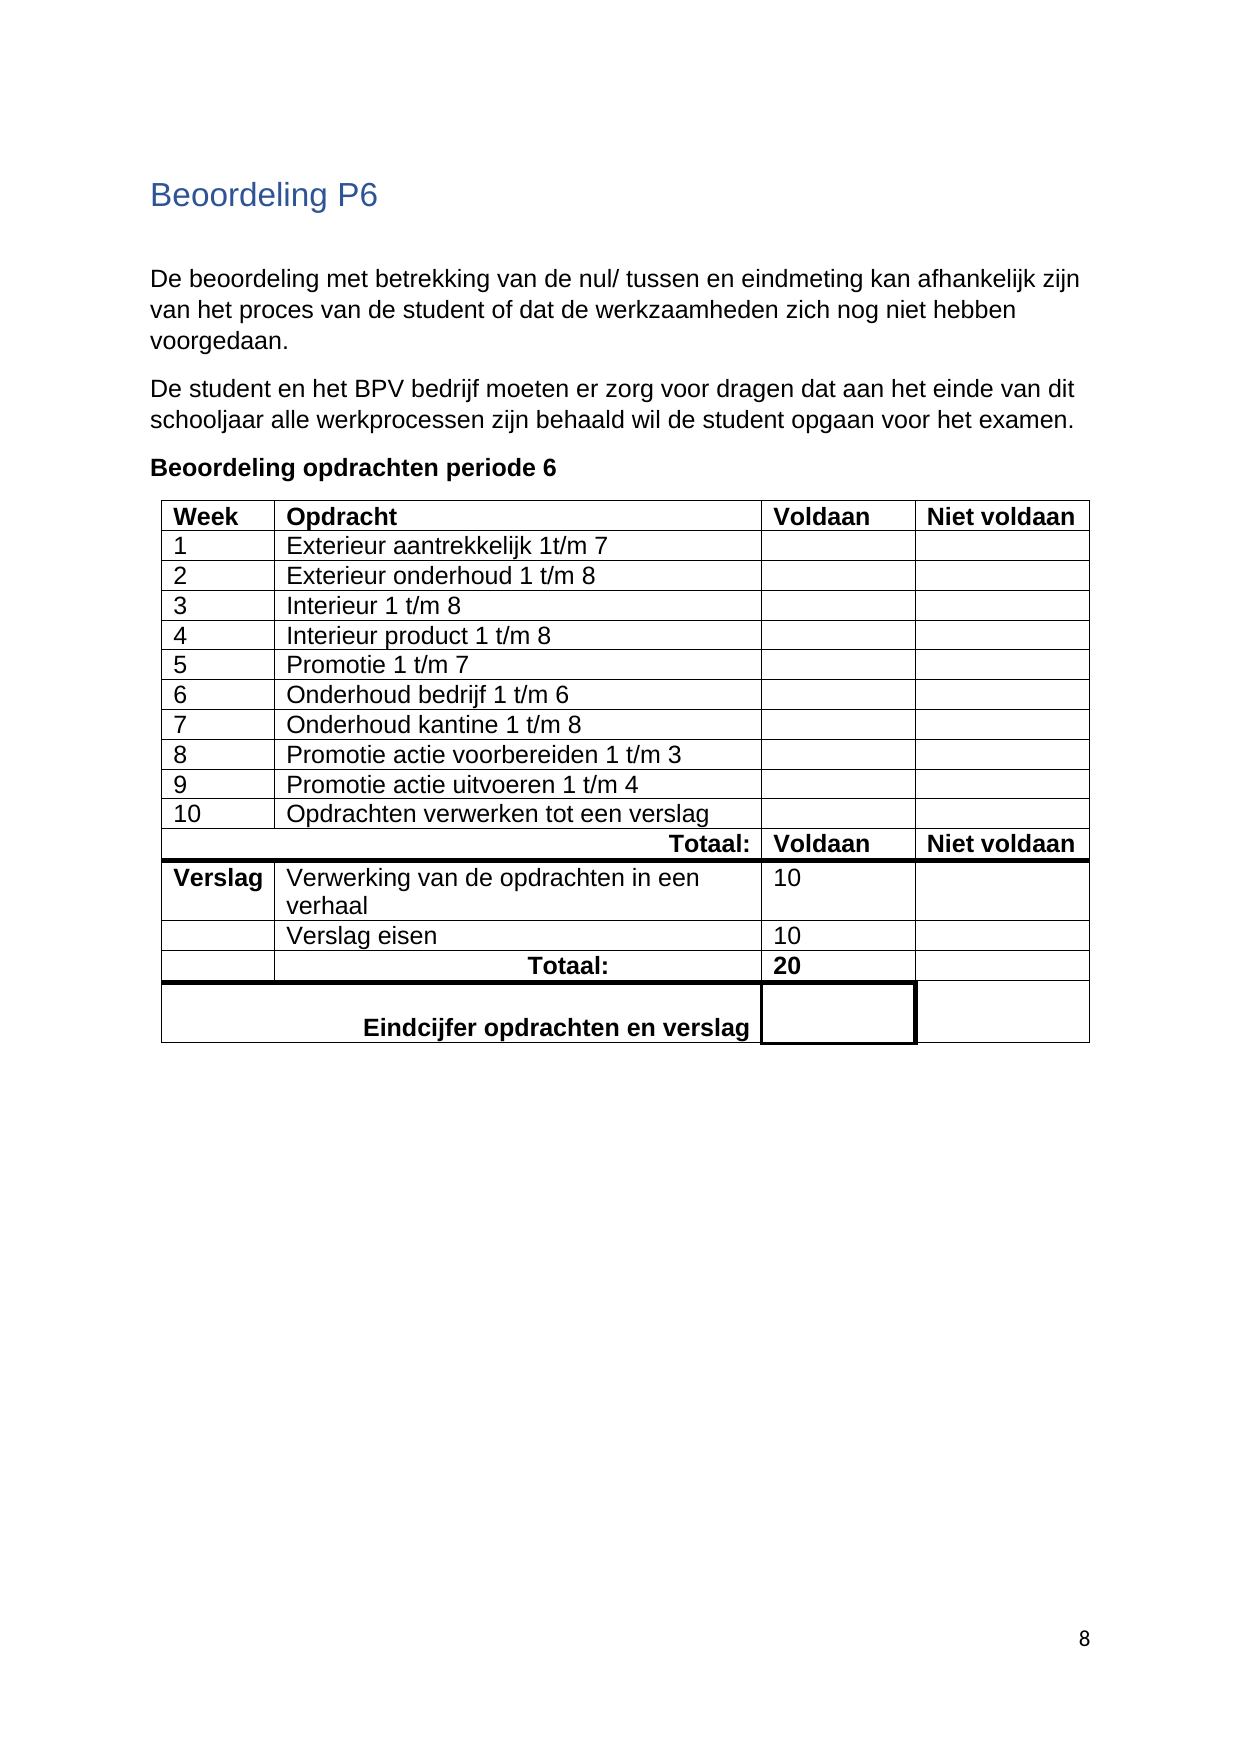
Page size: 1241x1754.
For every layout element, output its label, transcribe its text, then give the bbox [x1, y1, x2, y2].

table_cell 2 [162, 561, 274, 590]
table_header Voldaan [762, 501, 915, 530]
table_cell Onderhoud bedrijf 1 t/m 6 [275, 680, 761, 709]
table_cell Opdrachten verwerken tot een verslag [275, 799, 761, 828]
table_cell [762, 710, 915, 739]
table_header Niet voldaan [916, 501, 1089, 530]
table_cell 4 [162, 621, 274, 649]
table_cell [916, 680, 1089, 709]
table_cell 10 [762, 921, 915, 950]
text Beoordeling opdrachten periode 6 [150, 453, 1090, 481]
table_cell 7 [162, 710, 274, 739]
table_cell [762, 621, 915, 649]
table_cell Onderhoud kantine 1 t/m 8 [275, 710, 761, 739]
table_header Opdracht [275, 501, 761, 530]
table_cell [916, 561, 1089, 590]
table_cell [762, 650, 915, 679]
table_cell [763, 985, 913, 1042]
table_cell [916, 591, 1089, 619]
table_cell [916, 650, 1089, 679]
table_cell [916, 921, 1089, 950]
table_cell 3 [162, 591, 274, 619]
table_cell Niet voldaan [916, 829, 1089, 858]
table_cell [762, 531, 915, 560]
table_cell 6 [162, 680, 274, 709]
subtitle Beoordeling P6 [150, 175, 1090, 213]
table_cell [916, 863, 1089, 920]
text De student en het BPV bedrijf moeten er zorg voor dragen dat aan het einde van dit schooljaar alle werkprocessen zijn behaald wil de student opgaan voor het examen. [150, 374, 1090, 434]
table_cell [762, 561, 915, 590]
table_cell Interieur product 1 t/m 8 [275, 621, 761, 649]
table_cell Verwerking van de opdrachten in een verhaal [275, 863, 761, 920]
text De beoordeling met betrekking van de nul/ tussen en eindmeting kan afhankelijk zijn van het proces van de student of dat de werkzaamheden zich nog niet hebben voorgedaan. [150, 264, 1090, 355]
table_cell [916, 799, 1089, 828]
table_cell [916, 740, 1089, 768]
table_cell [762, 740, 915, 768]
table_header Week [162, 501, 274, 530]
table_cell 10 [162, 799, 274, 828]
table_cell [916, 951, 1089, 980]
table_cell Verslag eisen [275, 921, 761, 950]
table_cell Interieur 1 t/m 8 [275, 591, 761, 619]
table_cell Verslag [162, 863, 274, 920]
table_cell 10 [762, 863, 915, 920]
table_cell [916, 531, 1089, 560]
table_cell [762, 799, 915, 828]
table_cell 9 [162, 770, 274, 798]
table_cell Promotie actie uitvoeren 1 t/m 4 [275, 770, 761, 798]
table_cell 5 [162, 650, 274, 679]
table_cell [162, 951, 274, 980]
table_cell [762, 591, 915, 619]
table_cell [762, 680, 915, 709]
table_cell Exterieur aantrekkelijk 1t/m 7 [275, 531, 761, 560]
table_cell Voldaan [762, 829, 915, 858]
table_cell Promotie 1 t/m 7 [275, 650, 761, 679]
table_cell Exterieur onderhoud 1 t/m 8 [275, 561, 761, 590]
table_cell Totaal: [162, 829, 761, 858]
table_cell 1 [162, 531, 274, 560]
table_cell [762, 770, 915, 798]
table_cell [918, 981, 1089, 1042]
table_cell [916, 710, 1089, 739]
table_cell 8 [162, 740, 274, 768]
table_cell Promotie actie voorbereiden 1 t/m 3 [275, 740, 761, 768]
table_cell [916, 770, 1089, 798]
table_cell Totaal: [275, 951, 761, 980]
table_cell Eindcijfer opdrachten en verslag [162, 985, 760, 1042]
table_cell [162, 921, 274, 950]
table_cell 20 [762, 951, 915, 980]
table_cell [916, 621, 1089, 649]
